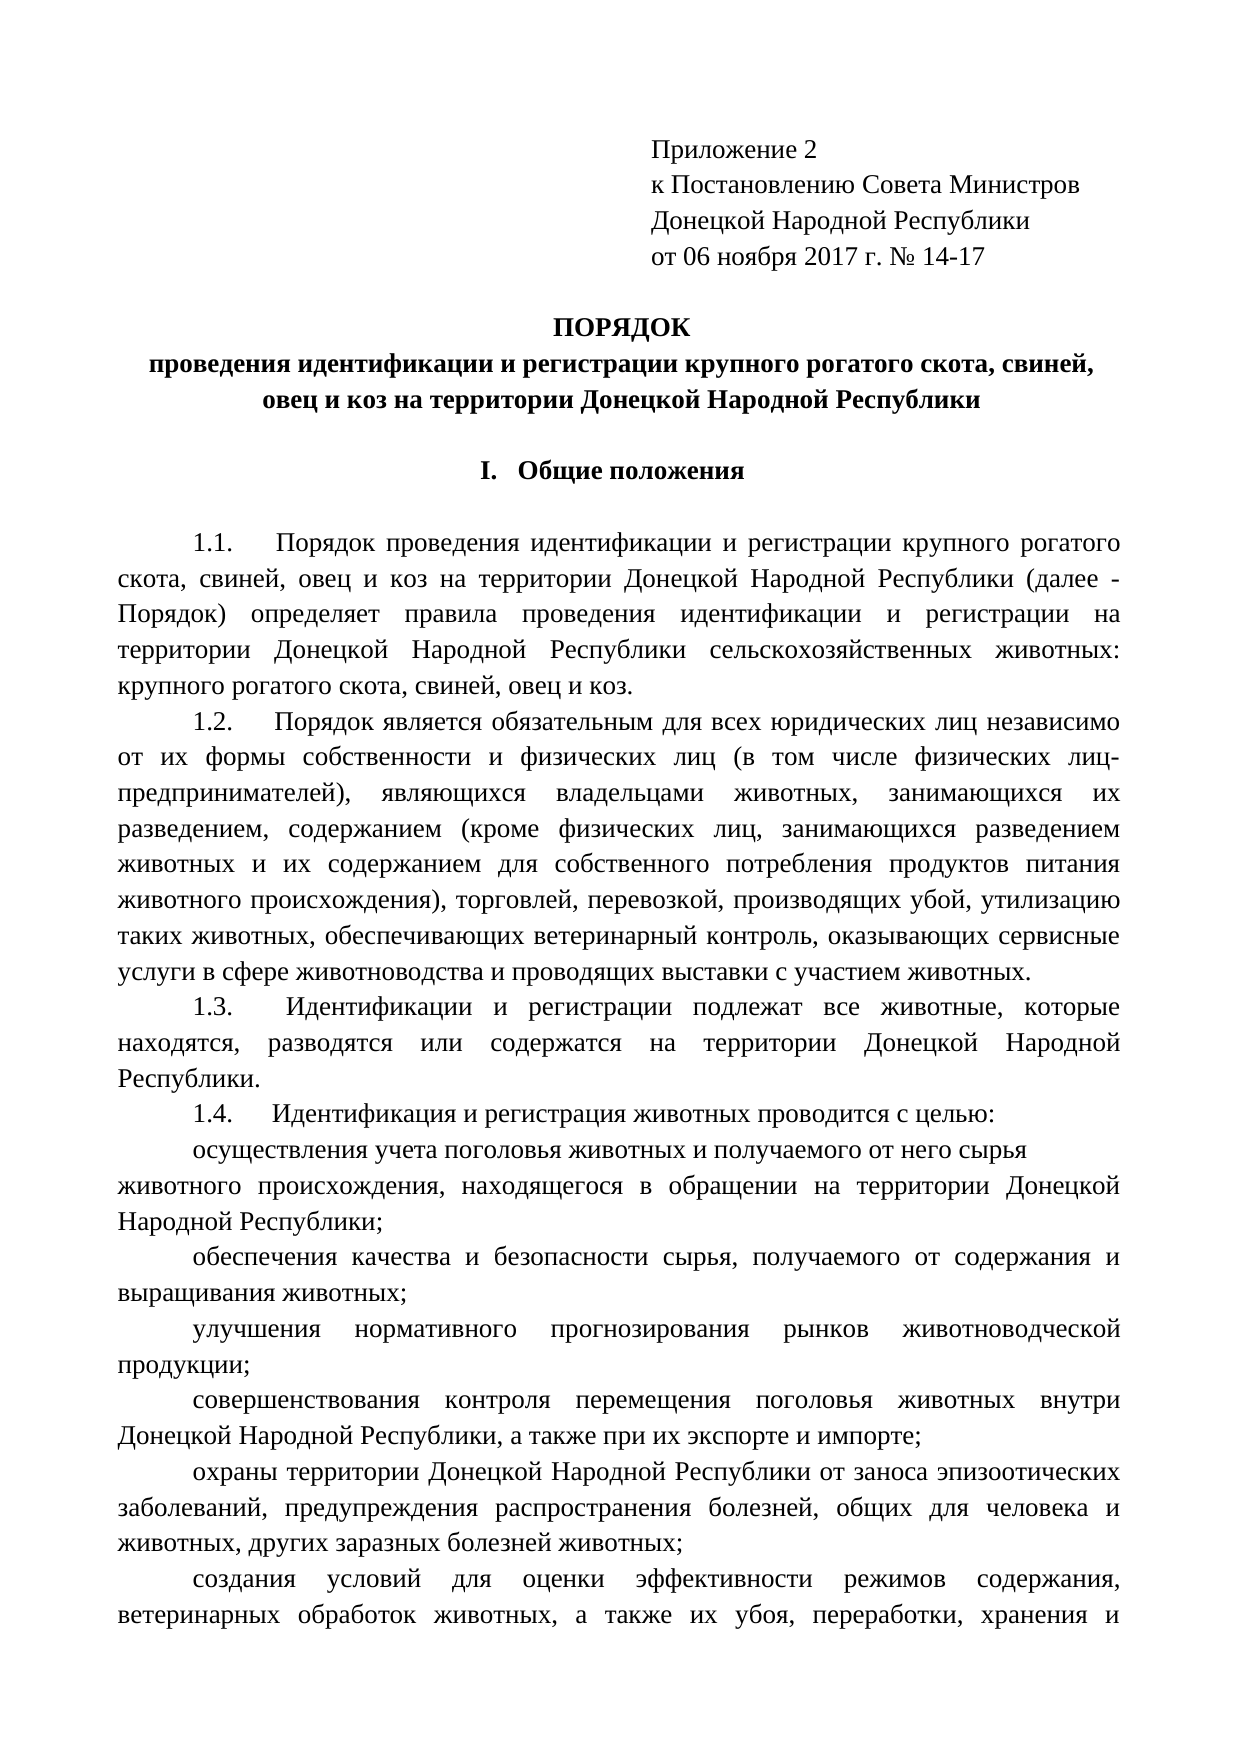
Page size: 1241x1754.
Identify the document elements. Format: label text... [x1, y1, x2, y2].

text ПОРЯДОК [119, 312, 1123, 343]
text охраны территории Донецкой Народной Республики от заноса эпизоотических заболеваний, предупреждения распространения болезней, общих для человека и животных, других заразных болезней животных; [117, 1455, 1121, 1557]
list Общие положения [480, 454, 1123, 486]
list Идентификации и регистрации подлежат все животные, которые находятся, разводятся или содержатся на территории Донецкой Народной Республики. [117, 990, 1121, 1093]
text к Постановлению Совета Министров Донецкой Народной Республики [651, 169, 1121, 236]
list Идентификация и регистрация животных проводится с целью: осуществления учета поголовья животных и получаемого от него сырья [192, 1098, 1121, 1164]
text животного происхождения, находящегося в обращении на территории Донецкой Народной Республики; [117, 1169, 1121, 1236]
text совершенствования контроля перемещения поголовья животных внутри Донецкой Народной Республики, а также при их экспорте и импорте; [117, 1383, 1121, 1450]
list Порядок является обязательным для всех юридических лиц независимо от их формы собственности и физических лиц (в том числе физических лиц-предпринимателей), являющихся владельцами животных, занимающихся их разведением, содержанием (кроме физических лиц, занимающихся разведением животных и их содержанием для собственного потребления продуктов питания животного происхождения), торговлей, перевозкой, производящих убой, утилизацию таких животных, обеспечивающих ветеринарный контроль, оказывающих сервисные услуги в сфере животноводства и проводящих выставки с участием животных. [117, 704, 1121, 986]
list Порядок проведения идентификации и регистрации крупного рогатого скота, свиней, овец и коз на территории Донецкой Народной Республики (далее - Порядок) определяет правила проведения идентификации и регистрации на территории Донецкой Народной Республики сельскохозяйственных животных: крупного рогатого скота, свиней, овец и коз. [117, 526, 1121, 700]
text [117, 1562, 1121, 1629]
text проведения идентификации и регистрации крупного рогатого скота, свиней, овец и коз на территории Донецкой Народной Республики [119, 347, 1123, 414]
text улучшения нормативного прогнозирования рынков животноводческой продукции; [117, 1312, 1121, 1379]
text Приложение 2 [651, 133, 1123, 164]
text от 06 ноября 2017 г. № 14-17 [651, 240, 1121, 271]
text обеспечения качества и безопасности сырья, получаемого от содержания и выращивания животных; [117, 1241, 1121, 1307]
